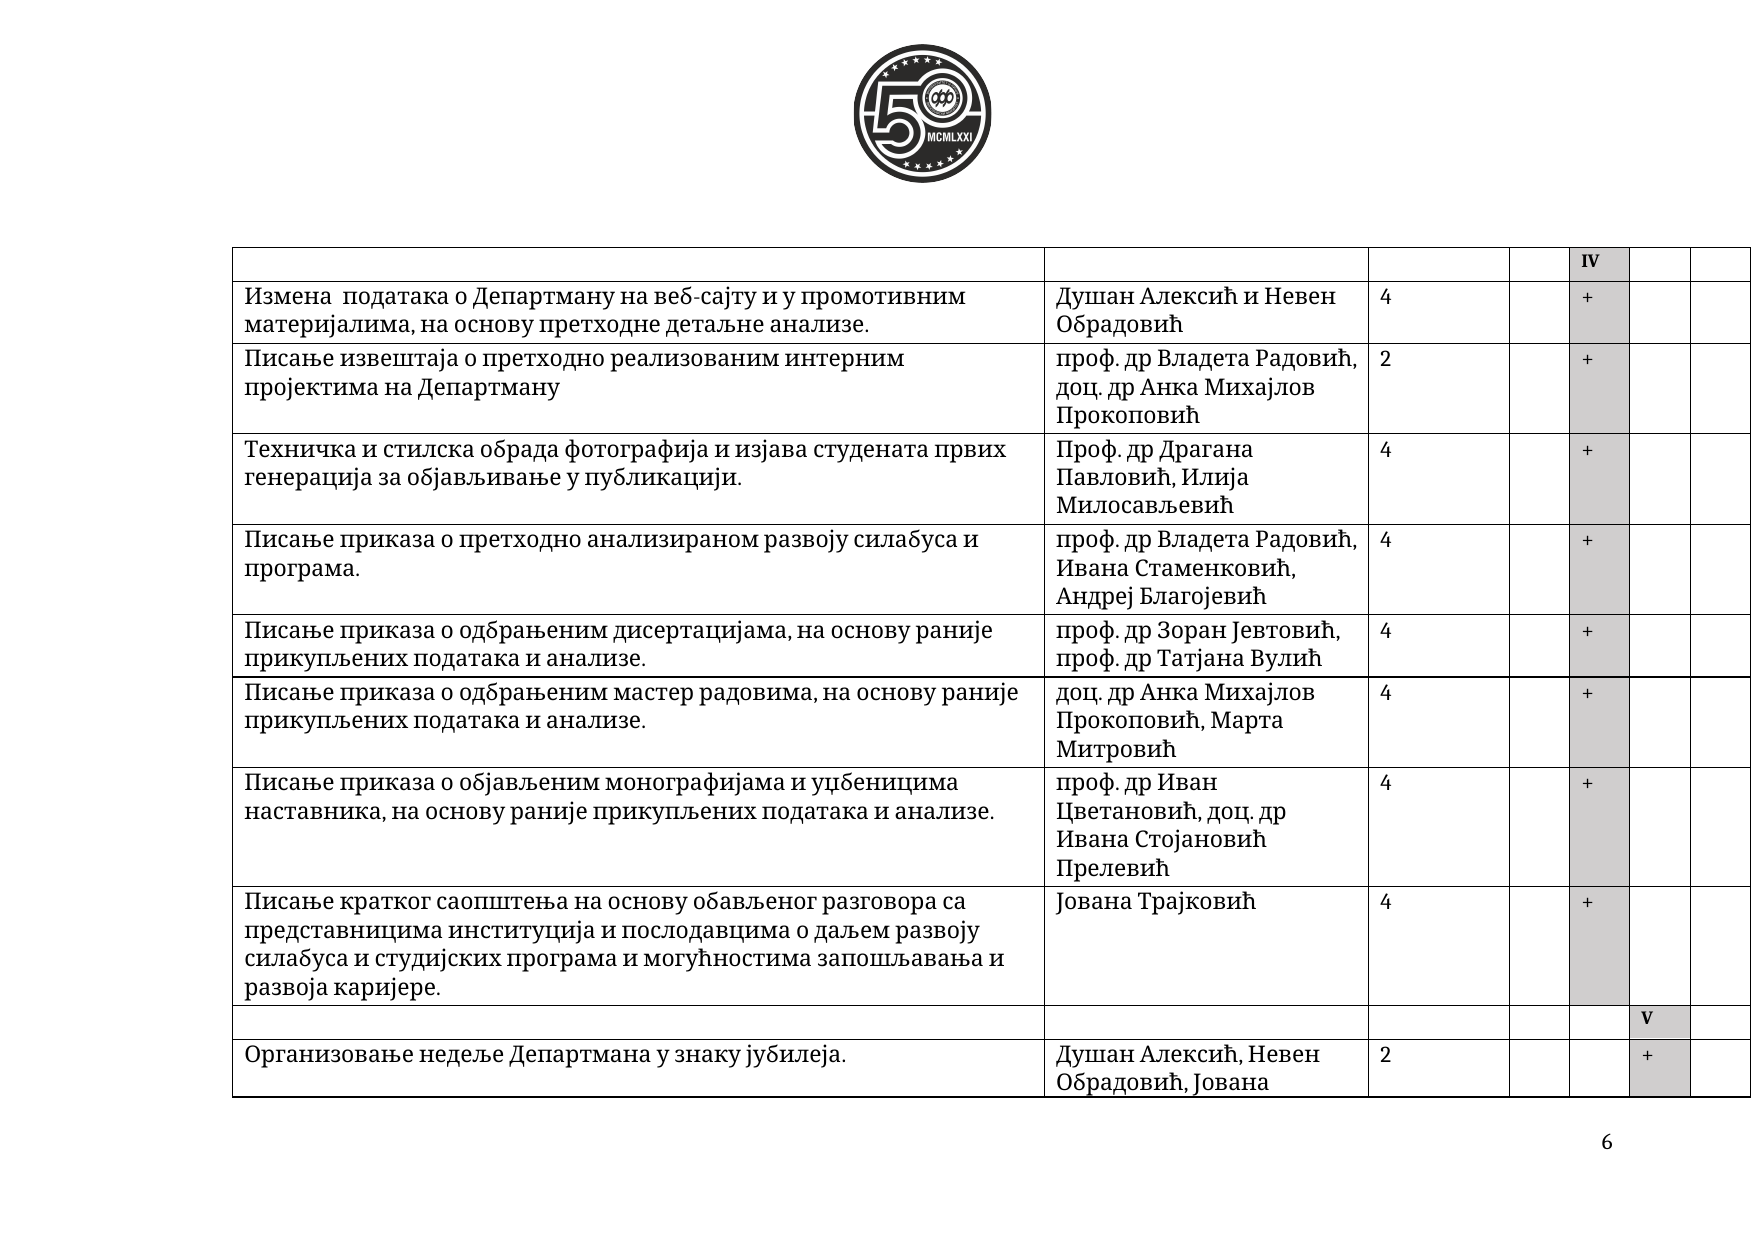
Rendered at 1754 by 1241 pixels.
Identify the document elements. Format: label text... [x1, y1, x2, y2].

table_cell [1510, 282, 1569, 343]
table_cell + [1570, 282, 1629, 343]
table_cell Измена података о Департману на веб-сајту и у промотивним материјалима, на основу претходне детаљне анализе. [233, 282, 1044, 343]
table_cell Душан Алексић и Невен Обрадовић [1045, 282, 1368, 343]
table_cell проф. др Зоран Јевтовић, проф. др Татјана Вулић [1045, 615, 1368, 676]
table_cell доц. др Анка Михајлов Прокоповић, Марта Митровић [1045, 678, 1368, 767]
table_cell [1510, 768, 1569, 886]
table_cell [1570, 1006, 1629, 1038]
table_cell проф. др Иван Цветановић, доц. др Ивана Стојановић Прелевић [1045, 768, 1368, 886]
table_cell [1510, 678, 1569, 767]
table_cell [1630, 525, 1690, 614]
table_cell проф. др Владета Радовић, Ивана Стаменковић, Андреј Благојевић [1045, 525, 1368, 614]
table_cell V [1630, 1006, 1690, 1038]
table_cell [1630, 344, 1690, 433]
table_cell Писање приказа о претходно анализираном развоју силабуса и програма. [233, 525, 1044, 614]
table_cell Проф. др Драгана Павловић, Илија Милосављевић [1045, 434, 1368, 524]
table_cell + [1570, 887, 1629, 1005]
table_cell + [1570, 615, 1629, 676]
table_cell [1510, 615, 1569, 676]
table_cell + [1570, 768, 1629, 886]
table_cell Техничка и стилска обрада фотографија и изјава студената првих генерација за објављивање у публикацији. [233, 434, 1044, 524]
table_cell + [1570, 434, 1629, 524]
table_cell Писање кратког саопштења на основу обављеног разговора са представницима институција и послодавцима о даљем развоју силабуса и студијских програма и могућностима запошљавања и развоја каријере. [233, 887, 1044, 1005]
table_cell [1691, 768, 1750, 886]
table_cell Писање приказа о одбрањеним мастер радовима, на основу раније прикупљених података и анализе. [233, 678, 1044, 767]
table_cell [1510, 248, 1569, 281]
table_cell [1510, 525, 1569, 614]
table_cell Душан Алексић, Невен Обрадовић, Јована Трајковић, Ивана Стаменковић, Андреј Благојевић, Илија Милосављевић. [1045, 1040, 1368, 1096]
table_cell проф. др Владета Радовић, доц. др Анка Михајлов Прокоповић [1045, 344, 1368, 433]
table_cell [1510, 344, 1569, 433]
picture [853, 44, 992, 183]
table_cell 2 [1369, 1040, 1509, 1096]
table_cell [1510, 434, 1569, 524]
table_cell [233, 248, 1044, 281]
table_cell [1691, 248, 1750, 281]
table_cell [1510, 1040, 1569, 1096]
table_cell Писање извештаја о претходно реализованим интерним пројектима на Департману [233, 344, 1044, 433]
table_cell [1691, 678, 1750, 767]
table_cell [1691, 1006, 1750, 1038]
table_cell [1691, 282, 1750, 343]
table_cell [233, 1006, 1044, 1038]
table_cell [1691, 525, 1750, 614]
table_cell [1630, 887, 1690, 1005]
table_cell [1630, 282, 1690, 343]
table_cell [1045, 248, 1368, 281]
table_cell Писање приказа о објављеним монографијама и уџбеницима наставника, на основу раније прикупљених података и анализе. [233, 768, 1044, 886]
table_cell [1630, 768, 1690, 886]
table_cell [1045, 1006, 1368, 1038]
table_cell [1369, 1006, 1509, 1038]
table_cell Јована Трајковић [1045, 887, 1368, 1005]
table_cell Писање приказа о одбрањеним дисертацијама, на основу раније прикупљених података и анализе. [233, 615, 1044, 676]
table_cell [1630, 615, 1690, 676]
table_cell [1630, 434, 1690, 524]
table_cell + [1630, 1040, 1690, 1096]
table_cell [1510, 1006, 1569, 1038]
table_cell 2 [1369, 344, 1509, 433]
table_cell + [1570, 344, 1629, 433]
table_cell [1570, 1040, 1629, 1096]
table_cell 4 [1369, 887, 1509, 1005]
table_cell [1691, 887, 1750, 1005]
table_cell [1691, 615, 1750, 676]
table_cell + [1570, 678, 1629, 767]
table_cell [1630, 248, 1690, 281]
table_cell [1691, 434, 1750, 524]
table_cell [1630, 678, 1690, 767]
table_cell 4 [1369, 768, 1509, 886]
table_cell 4 [1369, 525, 1509, 614]
table_cell 4 [1369, 615, 1509, 676]
table_cell Организовање недеље Департмана у знаку јубилеја. [233, 1040, 1044, 1096]
table_cell 4 [1369, 282, 1509, 343]
table_cell IV [1570, 248, 1629, 281]
table_cell + [1570, 525, 1629, 614]
table_cell [1691, 344, 1750, 433]
table_cell [1369, 248, 1509, 281]
table_cell 4 [1369, 678, 1509, 767]
table_cell [1691, 1040, 1750, 1096]
table_cell [1510, 887, 1569, 1005]
table_cell 4 [1369, 434, 1509, 524]
